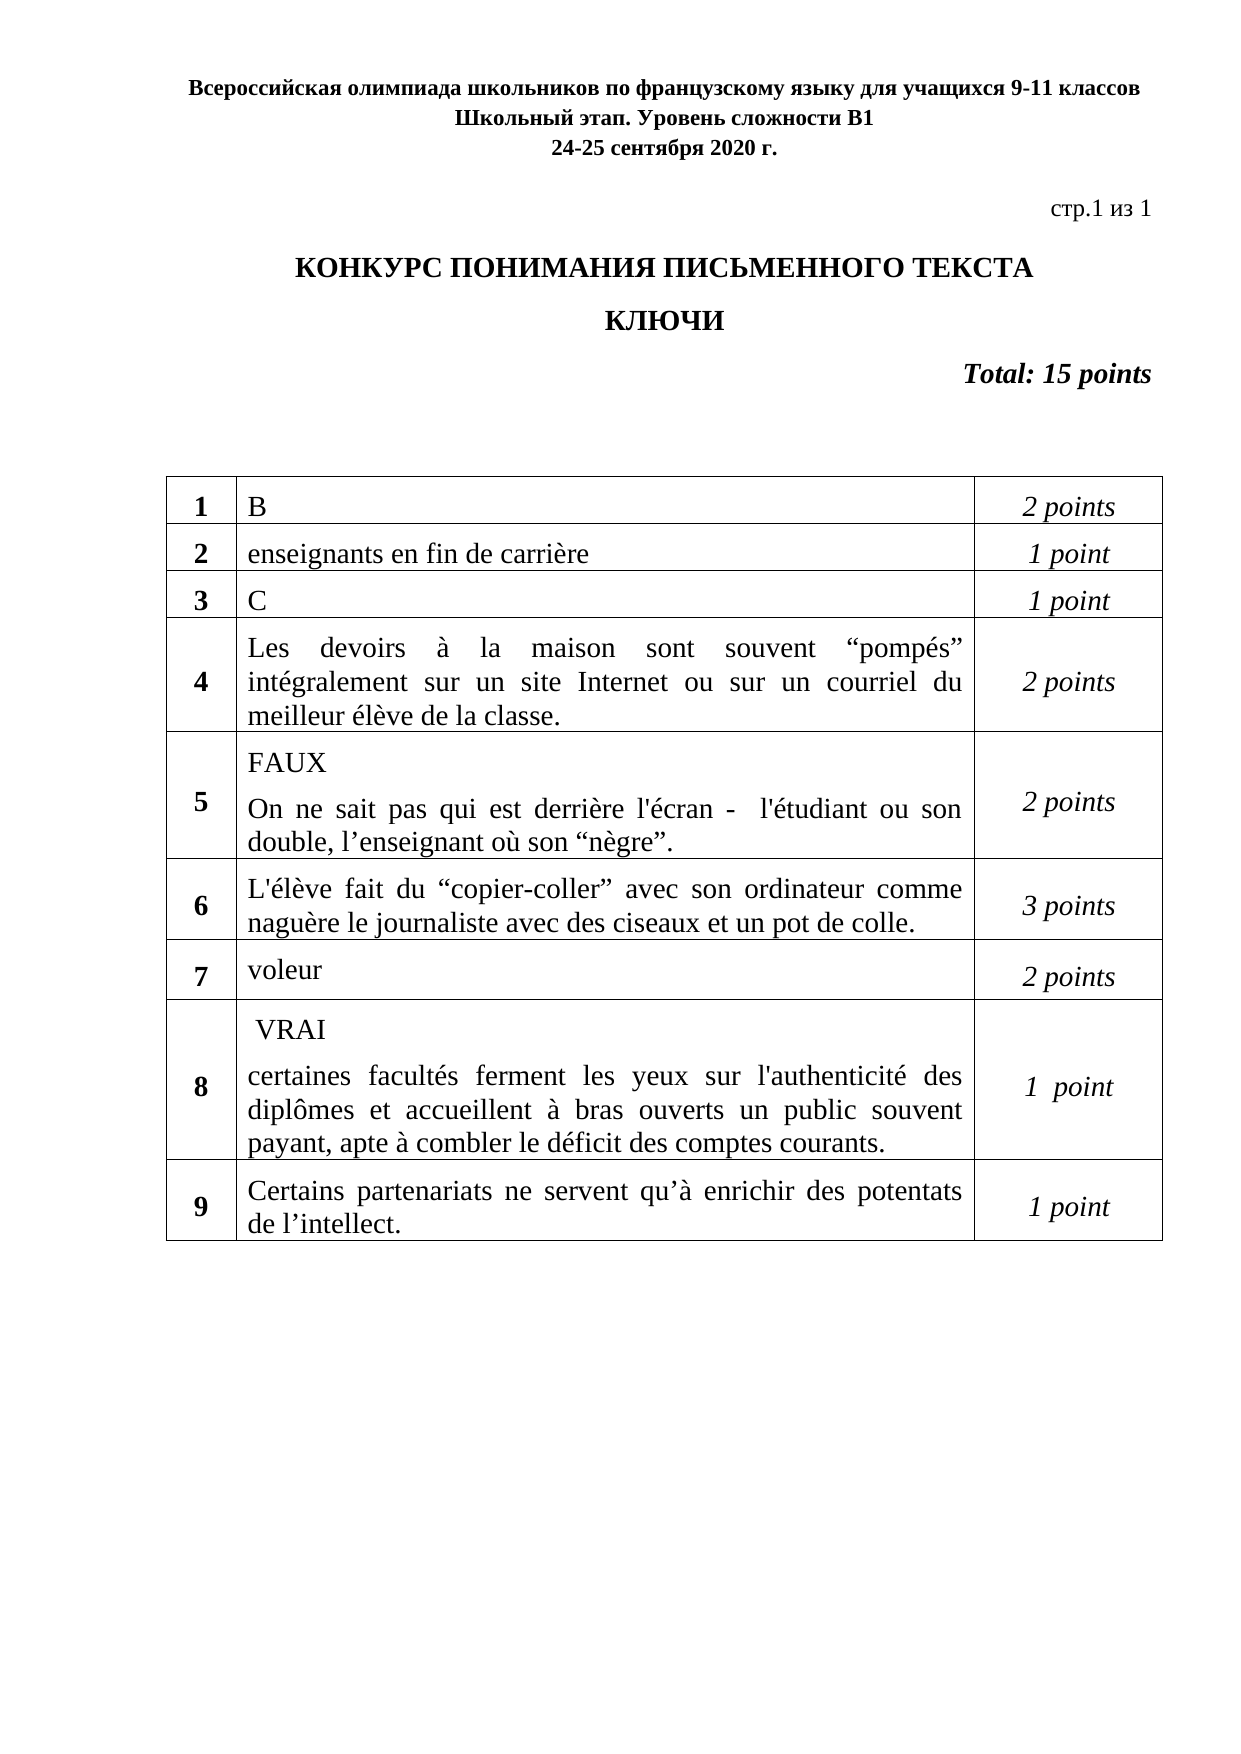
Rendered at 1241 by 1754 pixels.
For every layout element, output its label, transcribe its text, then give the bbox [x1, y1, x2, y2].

table_cell 9 [167, 1160, 236, 1240]
text Total: 15 points [177, 356, 1152, 389]
text КЛЮЧИ [177, 303, 1152, 337]
table_cell 1 point [975, 1160, 1162, 1240]
table_cell 2 points [975, 940, 1162, 999]
table_header 1 [167, 477, 236, 523]
table_cell 3 points [975, 859, 1162, 938]
table_cell L'élève fait du “copier-coller” avec son ordinateur comme naguère le journaliste avec des ciseaux et un pot de colle. [237, 859, 974, 938]
table_cell 3 [167, 571, 236, 617]
table_cell 2 [167, 524, 236, 570]
table_cell Certains partenariats ne servent qu’à enrichir des potentats de l’intellect. [237, 1160, 974, 1240]
table_cell 4 [167, 618, 236, 731]
table_cell С [237, 571, 974, 617]
table_cell voleur [237, 940, 974, 999]
table_cell VRAI certaines facultés ferment les yeux sur l'authenticité des diplômes et accueillent à bras ouverts un public souvent payant, apte à combler le déficit des comptes courants. [237, 1000, 974, 1159]
table_cell 6 [167, 859, 236, 938]
table_cell 5 [167, 732, 236, 858]
table_cell 8 [167, 1000, 236, 1159]
table_header 2 points [975, 477, 1162, 523]
table_cell 1 point [975, 1000, 1162, 1159]
table_cell 7 [167, 940, 236, 999]
text КОНКУРС ПОНИМАНИЯ ПИСЬМЕННОГО ТЕКСТА [177, 250, 1152, 284]
table_cell Les devoirs à la maison sont souvent “pompés” intégralement sur un site Internet ou sur un courriel du meilleur élève de la classe. [237, 618, 974, 731]
table_header B [237, 477, 974, 523]
table_cell 1 point [975, 571, 1162, 617]
table_cell enseignants en fin de carrière [237, 524, 974, 570]
table_cell 2 points [975, 618, 1162, 731]
table_cell 2 points [975, 732, 1162, 858]
table_cell FAUX On ne sait pas qui est derrière l'écran - l'étudiant ou son double, l’enseignant où son “nègre”. [237, 732, 974, 858]
table_cell 1 point [975, 524, 1162, 570]
